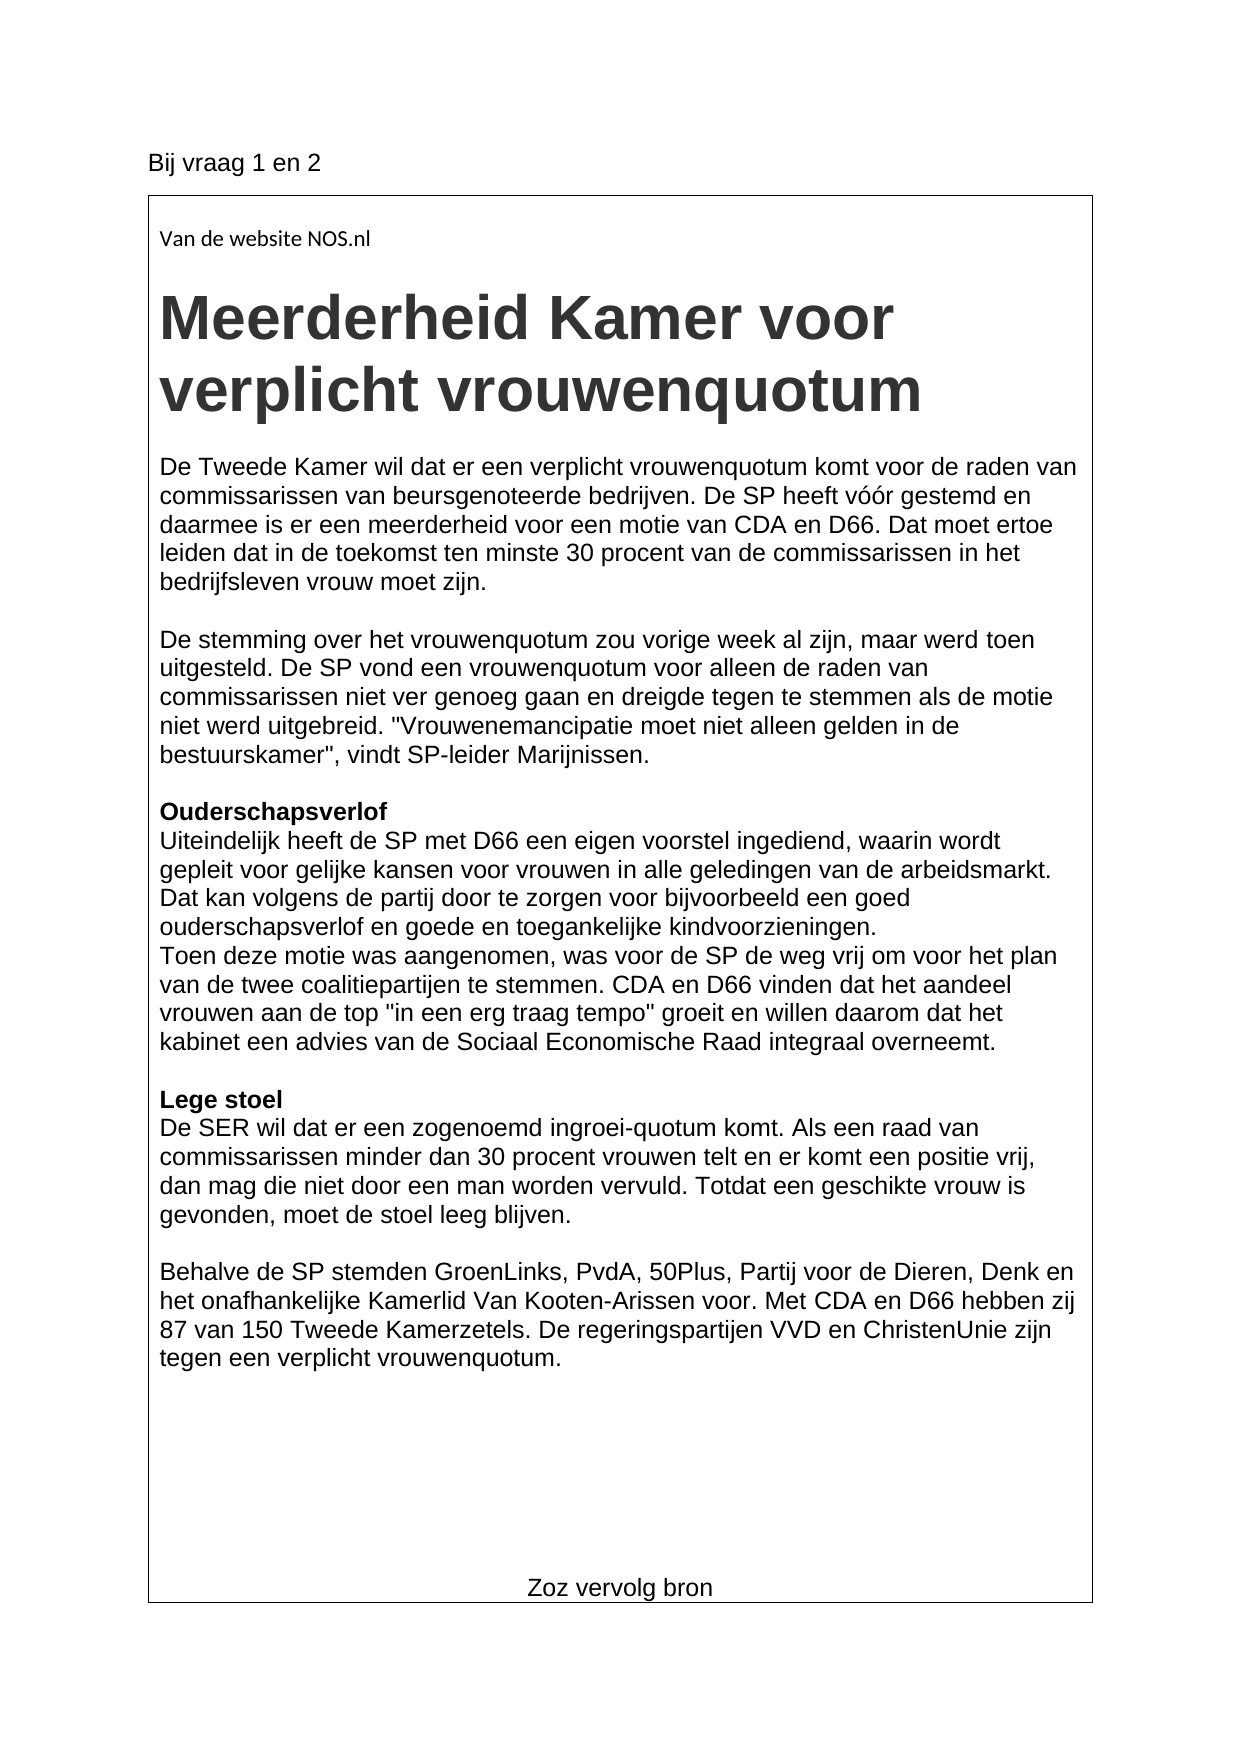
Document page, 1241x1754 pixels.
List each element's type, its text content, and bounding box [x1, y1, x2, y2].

text Bij vraag 1 en 2 [148, 148, 1093, 176]
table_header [149, 196, 1092, 1602]
